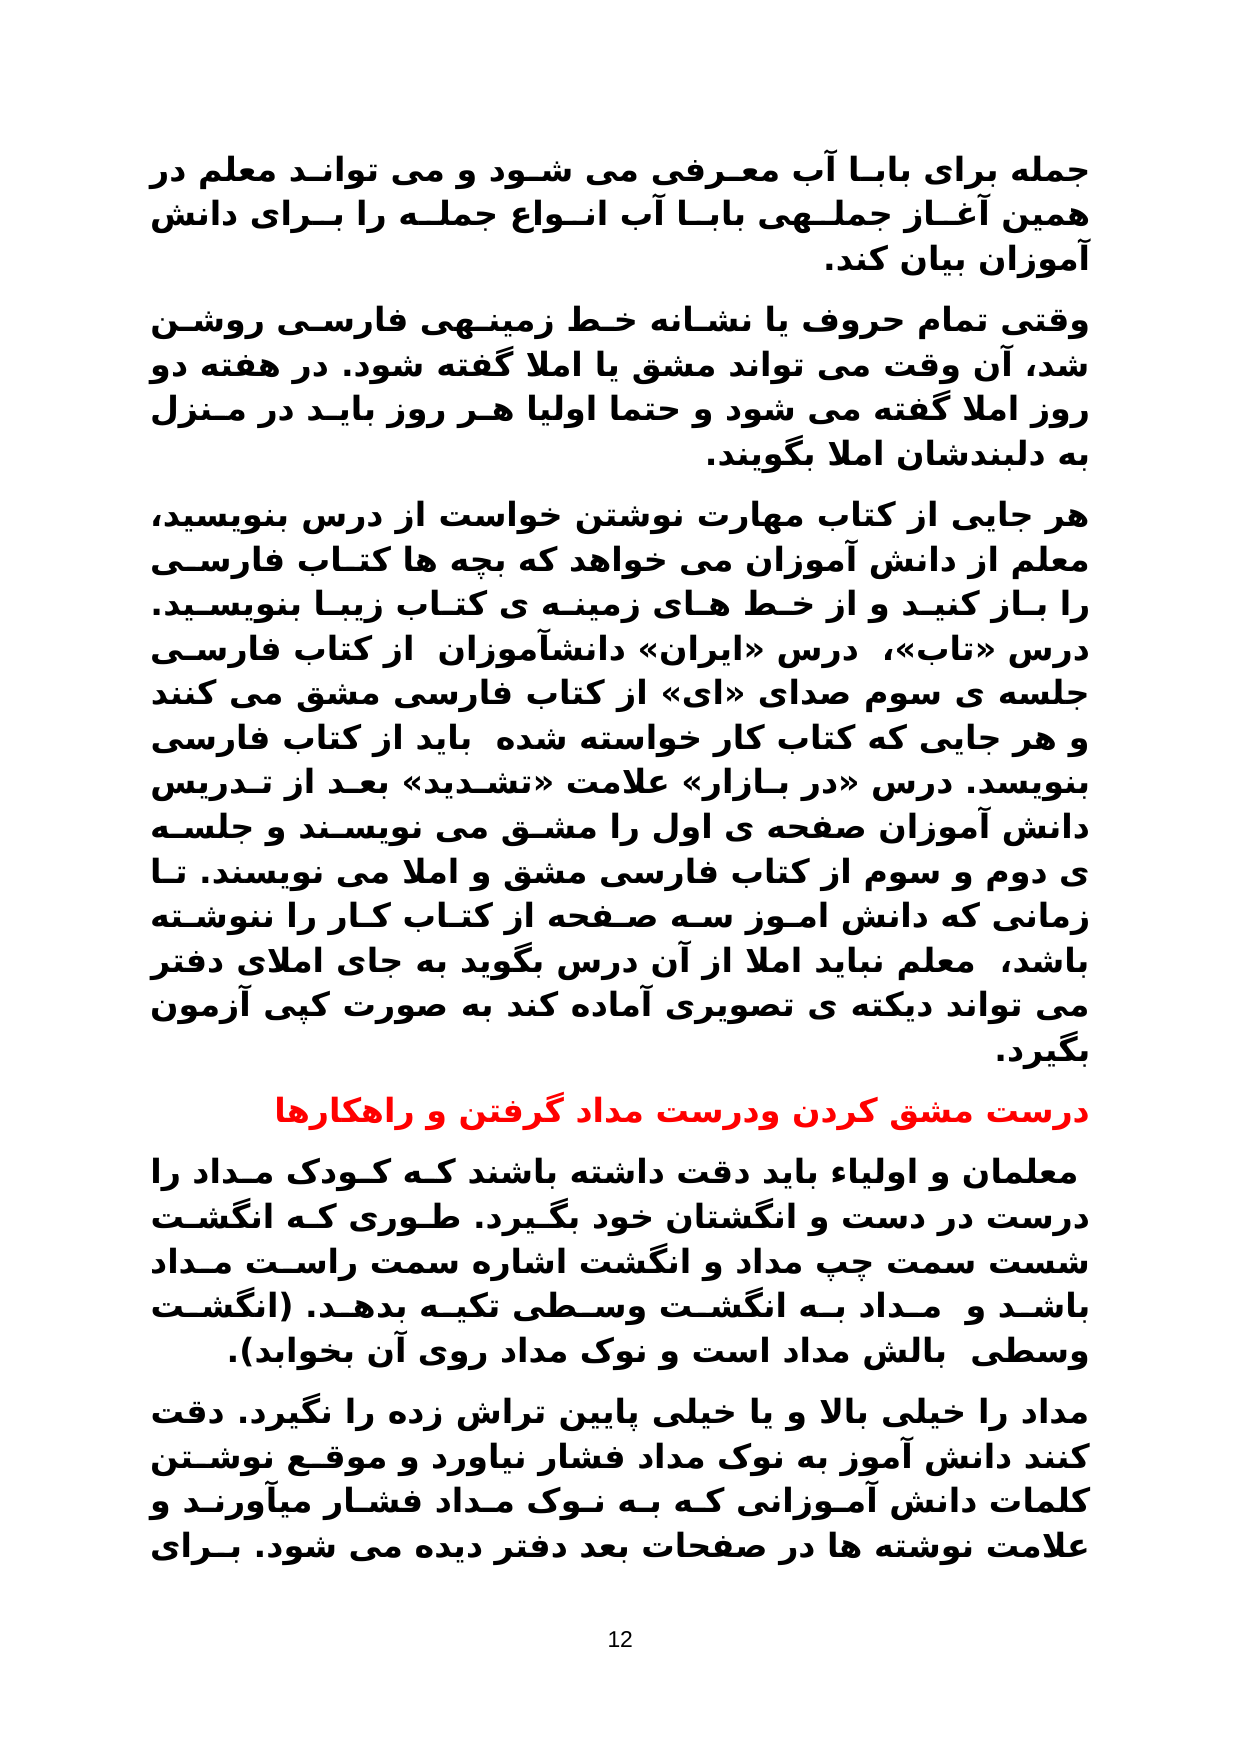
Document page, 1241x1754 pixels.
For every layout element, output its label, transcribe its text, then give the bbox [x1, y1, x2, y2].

text معلمان و اولیاء باید دقت داشته باشند که کودک مداد را درست در دست و انگشتان خود بگیرد. طوری که انگشت شست سمت چپ مداد و انگشت اشاره سمت راست مداد باشد و مداد به انگشت وسطی تکیه بدهد. (انگشت وسطی بالش مداد است و نوک مداد روی آن بخوابد). [150, 1153, 1090, 1370]
text وقتی تمام حروف یا نشانه خط زمینهی فارسی روشن شد، آن وقت می تواند مشق یا املا گفته شود. در هفته دو روز املا گفته می شود و حتما اولیا هر روز باید در منزل به دلبندشان املا بگویند. [150, 300, 1090, 473]
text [150, 1392, 1090, 1565]
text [150, 150, 1090, 278]
text درست مشق کردن ودرست مداد گرفتن و راهکارها [150, 1092, 1090, 1131]
text هر جایی از کتاب مهارت نوشتن خواست از درس بنویسید، معلم از دانش آموزان می خواهد که بچه ها کتاب فارسی را باز کنید و از خط های زمینه ی کتاب زیبا بنویسید. درس «تاب»، درس «ایران» دانشآموزان از کتاب فارسی جلسه ی سوم صدای «ای» از کتاب فارسی مشق می کنند و هر جایی که کتاب کار خواسته شده باید از کتاب فارسی بنویسد. درس «در بازار» علامت «تشدید» بعد از تدریس دانش آموزان صفحه ی اول را مشق می نویسند و جلسه ی دوم و سوم از کتاب فارسی مشق و املا می نویسند. تا زمانی که دانش اموز سه صفحه از کتاب کار را ننوشته باشد، معلم نباید املا از آن درس بگوید به جای املای دفتر می تواند دیکته ی تصویری آماده کند به صورت کپی آزمون بگیرد. [150, 495, 1090, 1069]
